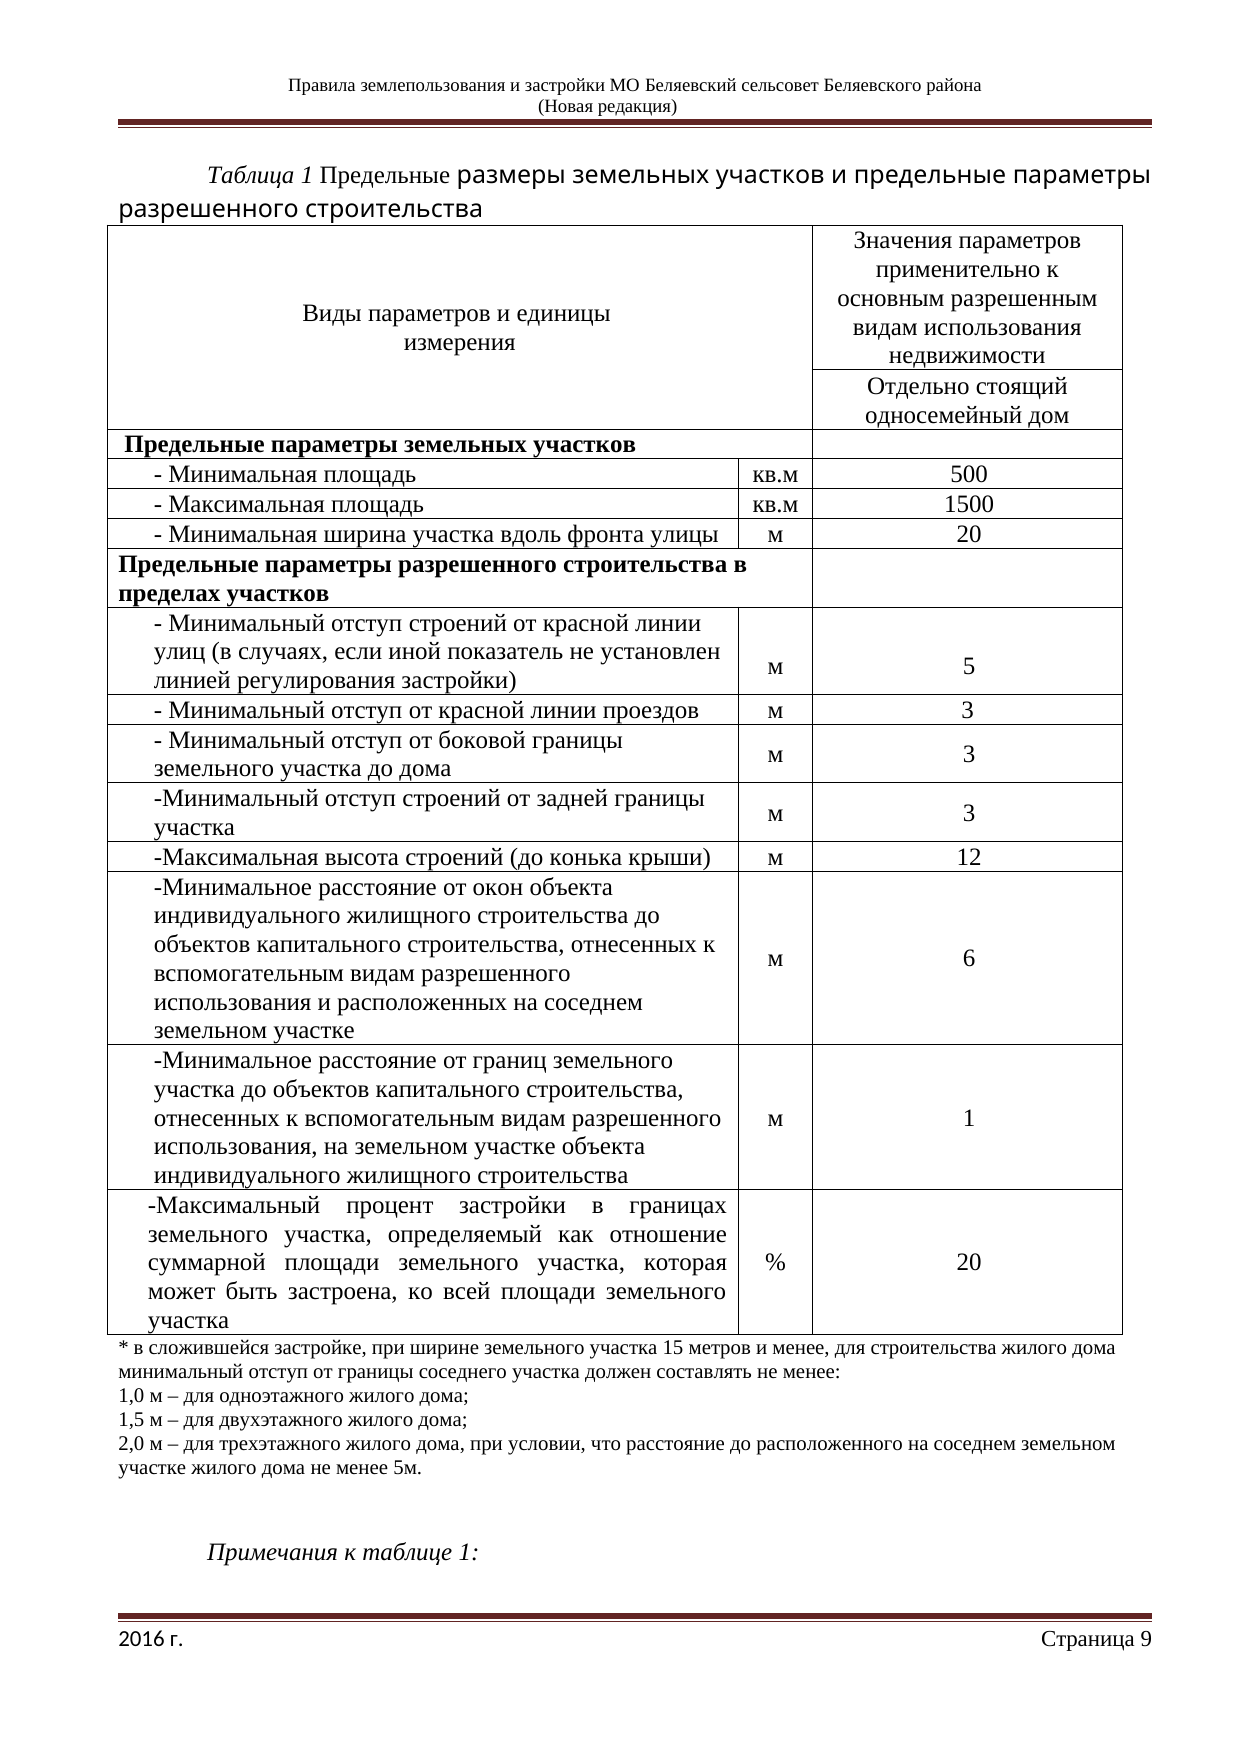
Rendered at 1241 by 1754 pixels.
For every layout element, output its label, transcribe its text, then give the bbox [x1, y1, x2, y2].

table_cell 5 [813, 608, 1122, 694]
table_cell Отдельно стоящий односемейный дом [813, 370, 1122, 428]
table_header Виды параметров и единицы измерения [108, 226, 812, 428]
text Примечания к таблице 1: [118, 1537, 1152, 1565]
table_header Значения параметров применительно к основным разрешенным видам использования недвижимости [813, 226, 1122, 369]
table_cell [813, 430, 1122, 458]
table_cell - Минимальный отступ от красной линии проездов [108, 695, 738, 724]
table_cell 20 [813, 519, 1122, 548]
table_cell 3 [813, 725, 1122, 782]
text 2,0 м – для трехэтажного жилого дома, при условии, что расстояние до расположенного на соседнем земельном участке жилого дома не менее 5м. [118, 1431, 1152, 1479]
table_cell м [739, 519, 812, 548]
table_cell м [739, 695, 812, 724]
table_cell -Максимальный процент застройки в границах земельного участка, определяемый как отношение суммарной площади земельного участка, которая может быть застроена, ко всей площади земельного участка [108, 1190, 738, 1334]
table_cell 12 [813, 842, 1122, 871]
table_cell 3 [813, 695, 1122, 724]
table_cell - Минимальная ширина участка вдоль фронта улицы [108, 519, 738, 548]
table_cell м [739, 872, 812, 1044]
text * в сложившейся застройке, при ширине земельного участка 15 метров и менее, для строительства жилого дома минимальный отступ от границы соседнего участка должен составлять не менее: [118, 1335, 1152, 1383]
table_cell 20 [813, 1190, 1122, 1334]
table_cell 500 [813, 459, 1122, 488]
table_cell кв.м [739, 459, 812, 488]
text 1,5 м – для двухэтажного жилого дома; [118, 1407, 1152, 1431]
table_cell [813, 549, 1122, 607]
table_cell Предельные параметры разрешенного строительства в пределах участков [108, 549, 812, 607]
table_cell -Минимальный отступ строений от задней границы участка [108, 783, 738, 841]
table_cell кв.м [739, 489, 812, 518]
table_cell - Минимальный отступ от боковой границы земельного участка до дома [108, 725, 738, 782]
table_cell - Минимальная площадь [108, 459, 738, 488]
table_cell м [739, 842, 812, 871]
table_cell -Максимальная высота строений (до конька крыши) [108, 842, 738, 871]
table_cell м [739, 783, 812, 841]
text 1,0 м – для одноэтажного жилого дома; [118, 1383, 1152, 1407]
table_cell 1500 [813, 489, 1122, 518]
table_cell -Минимальное расстояние от границ земельного участка до объектов капитального строительства, отнесенных к вспомогательным видам разрешенного использования, на земельном участке объекта индивидуального жилищного строительства [108, 1045, 738, 1189]
table_cell м [739, 725, 812, 782]
table_cell -Минимальное расстояние от окон объекта индивидуального жилищного строительства до объектов капитального строительства, отнесенных к вспомогательным видам разрешенного использования и расположенных на соседнем земельном участке [108, 872, 738, 1044]
table_cell Предельные параметры земельных участков [108, 430, 812, 458]
table_cell % [739, 1190, 812, 1334]
text Таблица 1 Предельные размеры земельных участков и предельные параметры разрешенного строительства [118, 156, 1152, 224]
table_cell 6 [813, 872, 1122, 1044]
table_cell - Минимальный отступ строений от красной линии улиц (в случаях, если иной показатель не установлен линией регулирования застройки) [108, 608, 738, 694]
table_cell 1 [813, 1045, 1122, 1189]
table_cell м [739, 1045, 812, 1189]
table_cell 3 [813, 783, 1122, 841]
table_cell м [739, 608, 812, 694]
table_cell - Максимальная площадь [108, 489, 738, 518]
